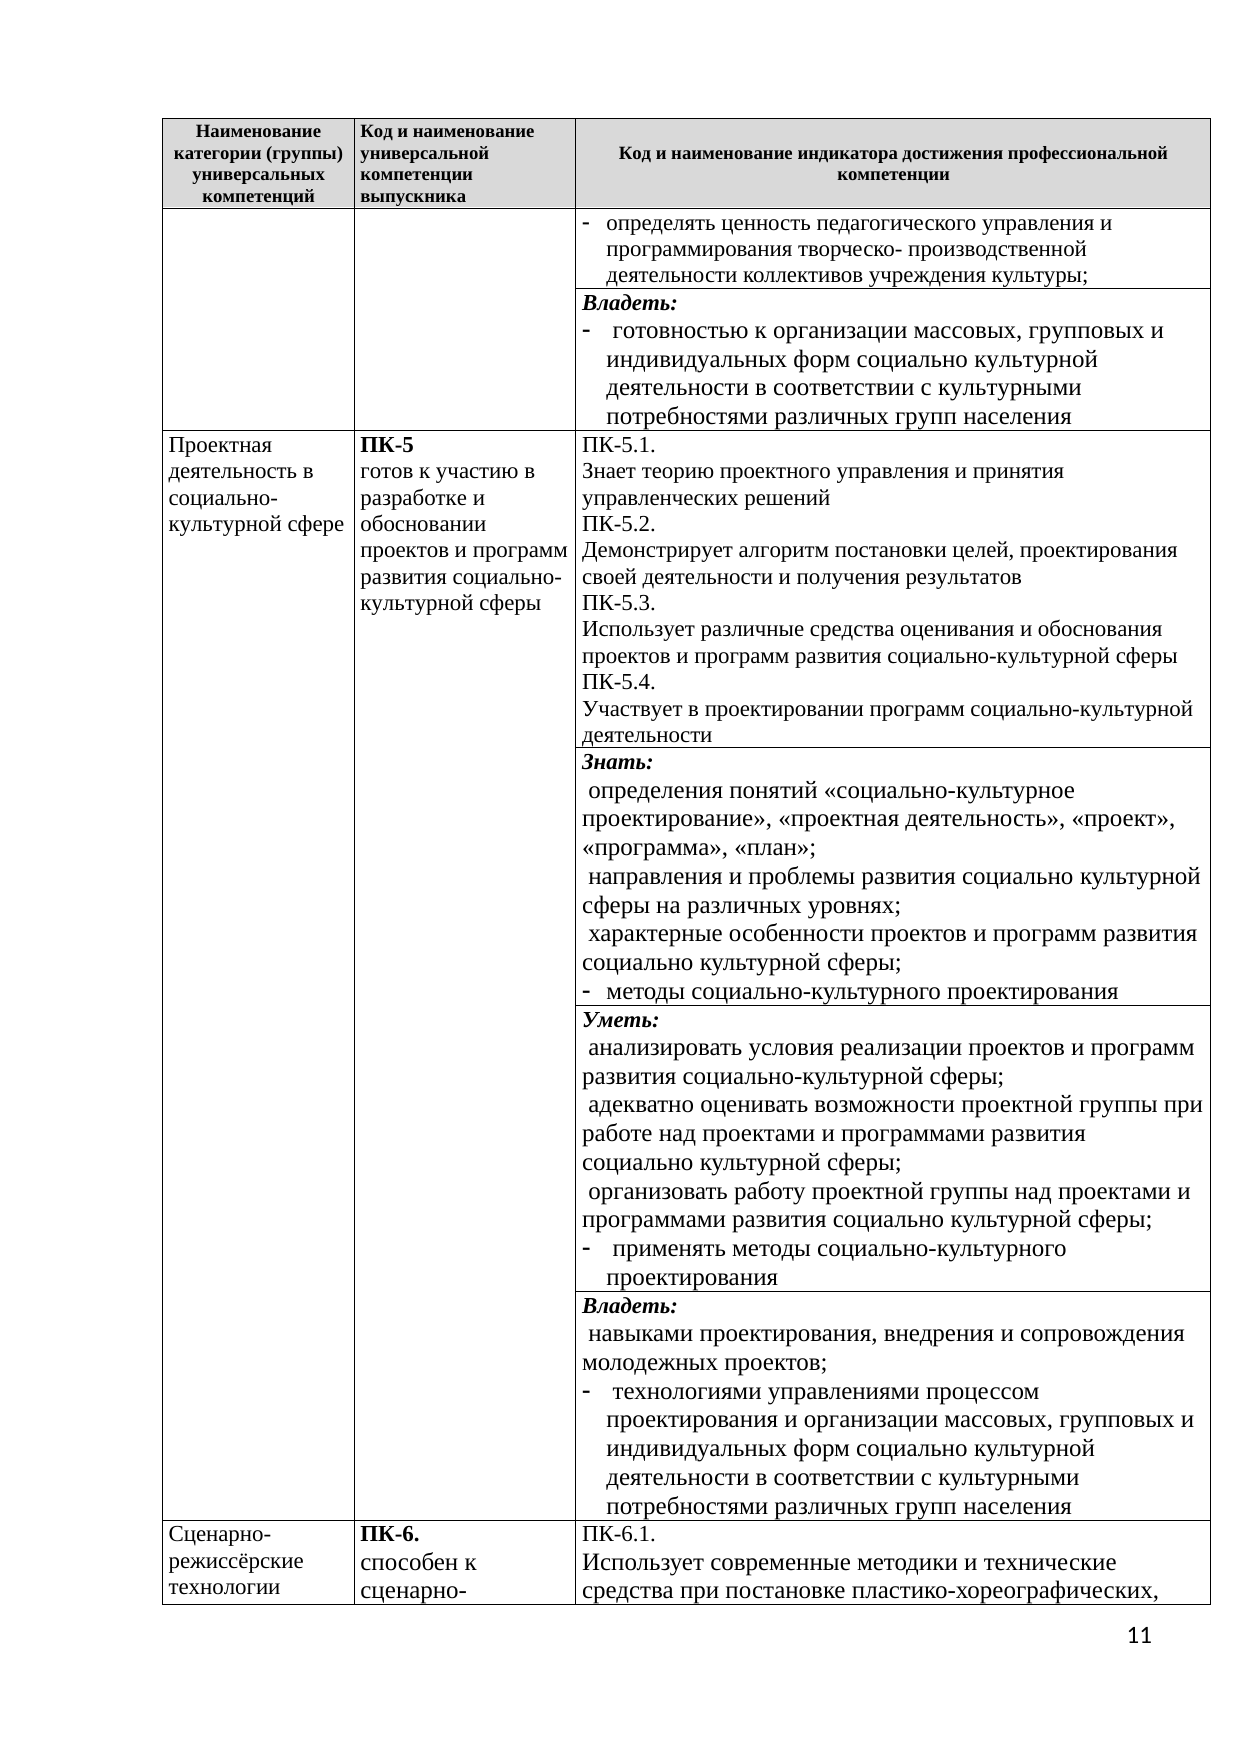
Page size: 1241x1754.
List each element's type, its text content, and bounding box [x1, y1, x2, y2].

table_cell Владеть: ­ навыками проектирования, внедрения и сопровождения молодежных проектов; ­ технологиями управлениями процессом проектирования и организации массовых, групповых и индивидуальных форм социально­ культурной деятельности в соответствии с культурными потребностями различных групп населения [576, 1292, 1210, 1519]
table_cell Знать: ­ определения понятий «социально-культурное проектирование», «проектная деятельность», «проект», «программа», «план»; ­ направления и проблемы развития социально­ культурной сферы на различных уровнях; ­ характерные особенности проектов и программ развития социально­ культурной сферы; ­методы социально-культурного проектирования [576, 748, 1210, 1005]
table_cell ПК-5.1. Знает теорию проектного управления и принятия управленческих решений ПК-5.2. Демонстрирует алгоритм постановки целей, проектирования своей деятельности и получения результатов ПК-5.3. Использует различные средства оценивания и обоснования проектов и программ развития социально-культурной сферы ПК-5.4. Участвует в проектировании программ социально-культурной деятельности [576, 431, 1210, 747]
table_cell ПК-5 готов к участию в разработке и обосновании проектов и программ развития социально-культурной сферы [355, 431, 575, 1519]
table_cell Сценарно-режиссёрские технологии [163, 1521, 354, 1604]
table_cell Владеть: ­ готовностью к организации массовых, групповых и индивидуальных форм социально­ культурной деятельности в соответствии с культурными потребностями различных групп населения [576, 289, 1210, 430]
table_cell Уметь: ­ анализировать условия реализации проектов и программ развития социально-культурной сферы; ­ адекватно оценивать возможности проектной группы при работе над проектами и программами развития социально­ культурной сферы; ­ организовать работу проектной группы над проектами и программами развития социально­ культурной сферы; ­ применять методы социально-культурного проектирования [576, 1006, 1210, 1291]
table_cell Проектная деятельность в социально-культурной сфере [163, 431, 354, 1519]
table_header Наименование категории (группы) универсальных компетенций [163, 119, 354, 207]
table_header Код и наименование индикатора достижения профессиональной компетенции [576, 119, 1210, 207]
table_header Код и наименование универсальной компетенции выпускника [355, 119, 575, 207]
